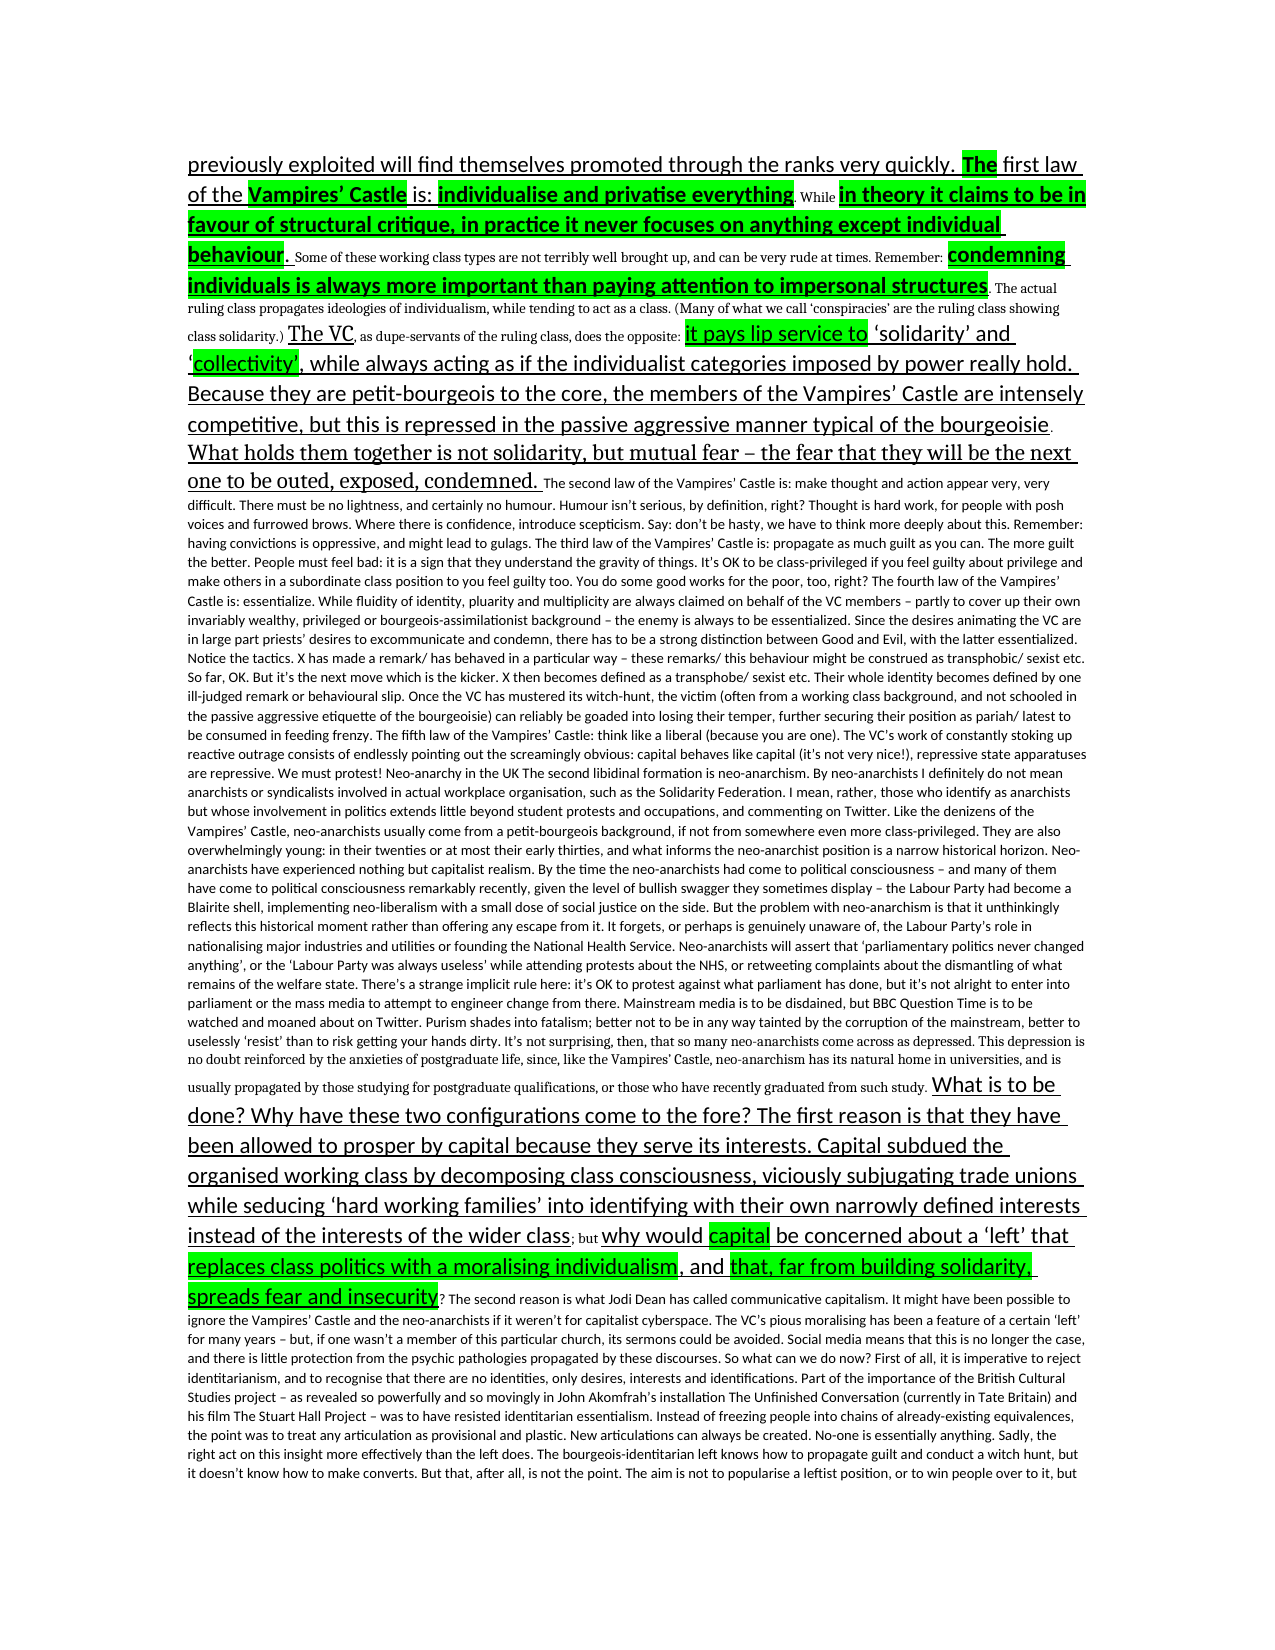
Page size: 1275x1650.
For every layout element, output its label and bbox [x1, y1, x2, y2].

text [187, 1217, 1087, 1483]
text [187, 150, 1087, 1216]
